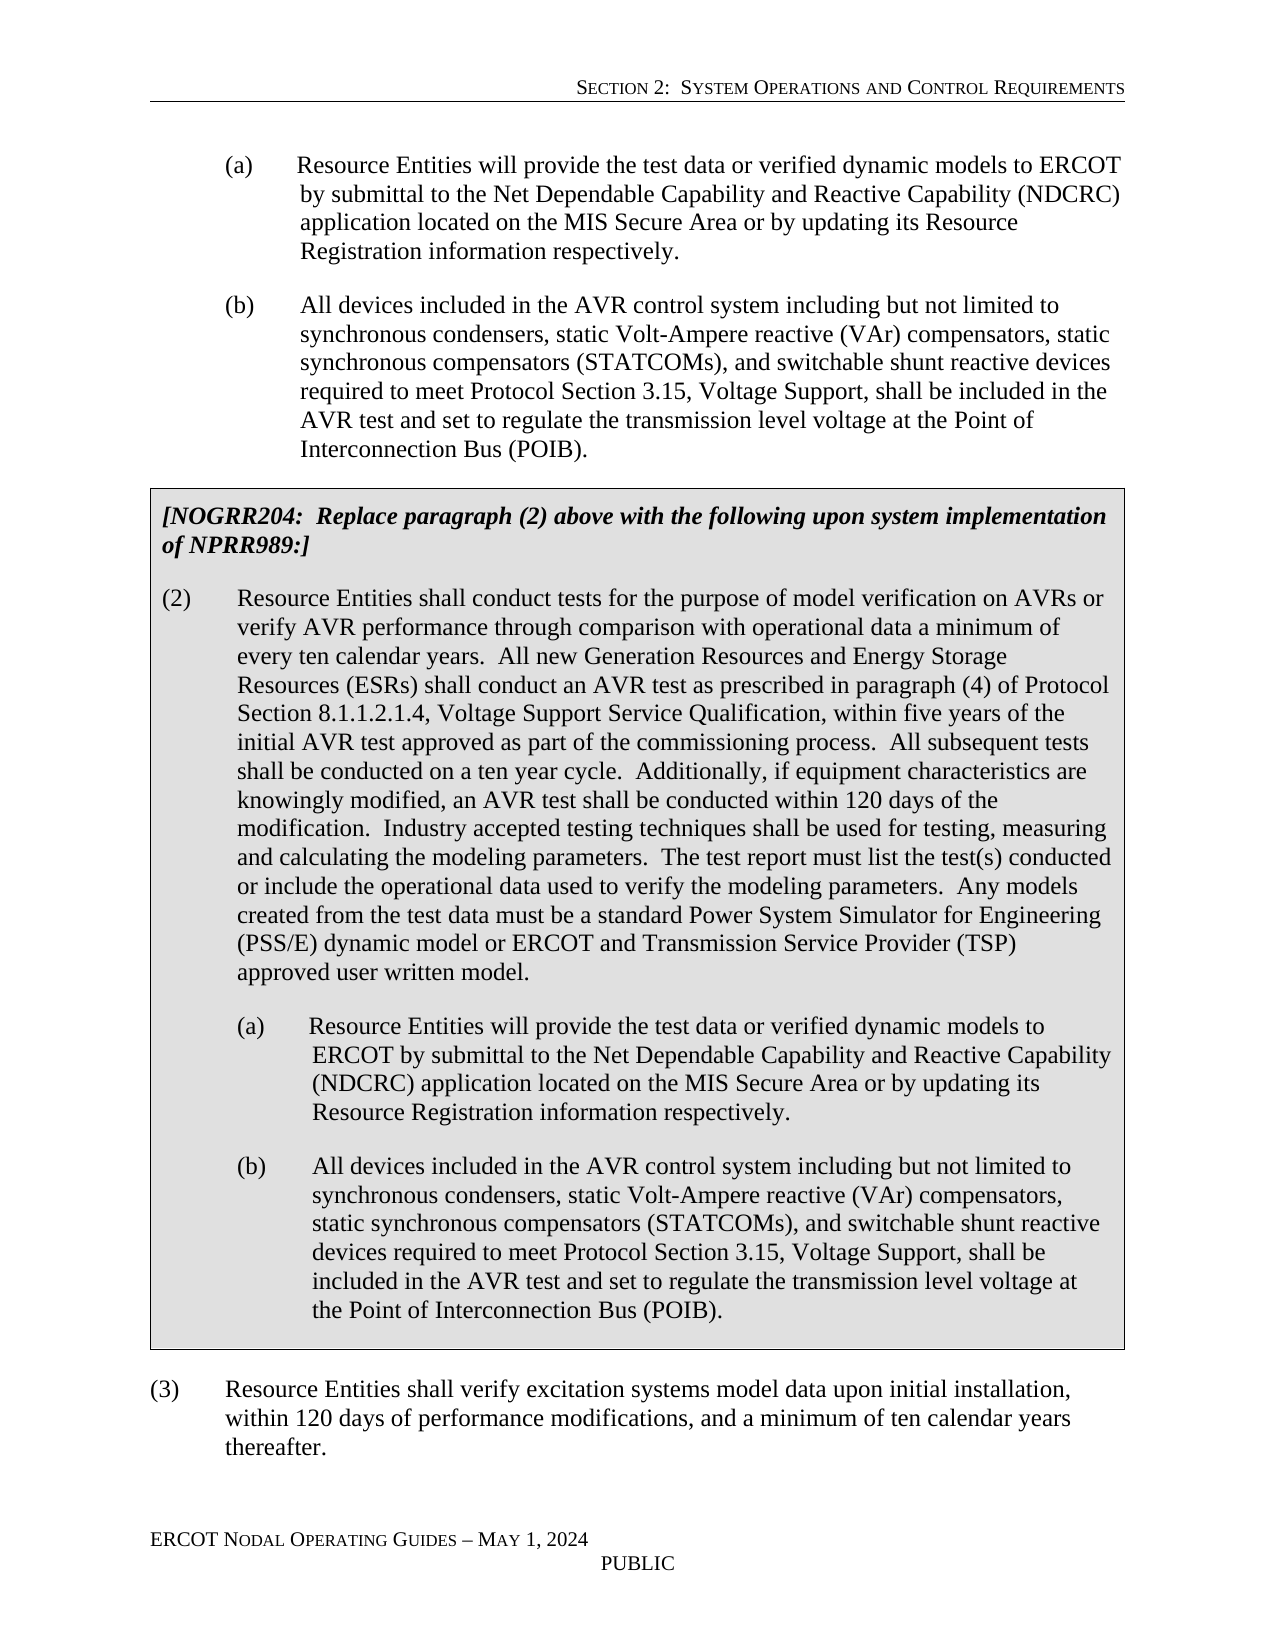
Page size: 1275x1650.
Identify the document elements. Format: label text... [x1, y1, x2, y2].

table_header [NOGRR204: Replace paragraph (2) above with the following upon system implementation of NPRR989:] (2) Resource Entities shall conduct tests for the purpose of model verification on AVRs or verify AVR performance through comparison with operational data a minimum of every ten calendar years. All new Generation Resources and Energy Storage Resources (ESRs) shall conduct an AVR test as prescribed in paragraph (4) of Protocol Section 8.1.1.2.1.4, Voltage Support Service Qualification, within five years of the initial AVR test approved as part of the commissioning process. All subsequent tests shall be conducted on a ten year cycle. Additionally, if equipment characteristics are knowingly modified, an AVR test shall be conducted within 120 days of the modification. Industry accepted testing techniques shall be used for testing, measuring and calculating the modeling parameters. The test report must list the test(s) conducted or include the operational data used to verify the modeling parameters. Any models created from the test data must be a standard Power System Simulator for Engineering (PSS/E) dynamic model or ERCOT and Transmission Service Provider (TSP) approved user written model. (a) Resource Entities will provide the test data or verified dynamic models to ERCOT by submittal to the Net Dependable Capability and Reactive Capability (NDCRC) application located on the MIS Secure Area or by updating its Resource Registration information respectively. (b) All devices included in the AVR control system including but not limited to synchronous condensers, static Volt-Ampere reactive (VAr) compensators, static synchronous compensators (STATCOMs), and switchable shunt reactive devices required to meet Protocol Section 3.15, Voltage Support, shall be included in the AVR test and set to regulate the transmission level voltage at the Point of Interconnection Bus (POIB). [151, 489, 1124, 1348]
text (b) All devices included in the AVR control system including but not limited to synchronous condensers, static Volt-Ampere reactive (VAr) compensators, static synchronous compensators (STATCOMs), and switchable shunt reactive devices required to meet Protocol Section 3.15, Voltage Support, shall be included in the AVR test and set to regulate the transmission level voltage at the Point of Interconnection Bus (POIB). [225, 290, 1125, 462]
text (a) Resource Entities will provide the test data or verified dynamic models to ERCOT by submittal to the Net Dependable Capability and Reactive Capability (NDCRC) application located on the MIS Secure Area or by updating its Resource Registration information respectively. [225, 150, 1125, 265]
text (3) Resource Entities shall verify excitation systems model data upon initial installation, within 120 days of performance modifications, and a minimum of ten calendar years thereafter. [150, 1374, 1125, 1461]
